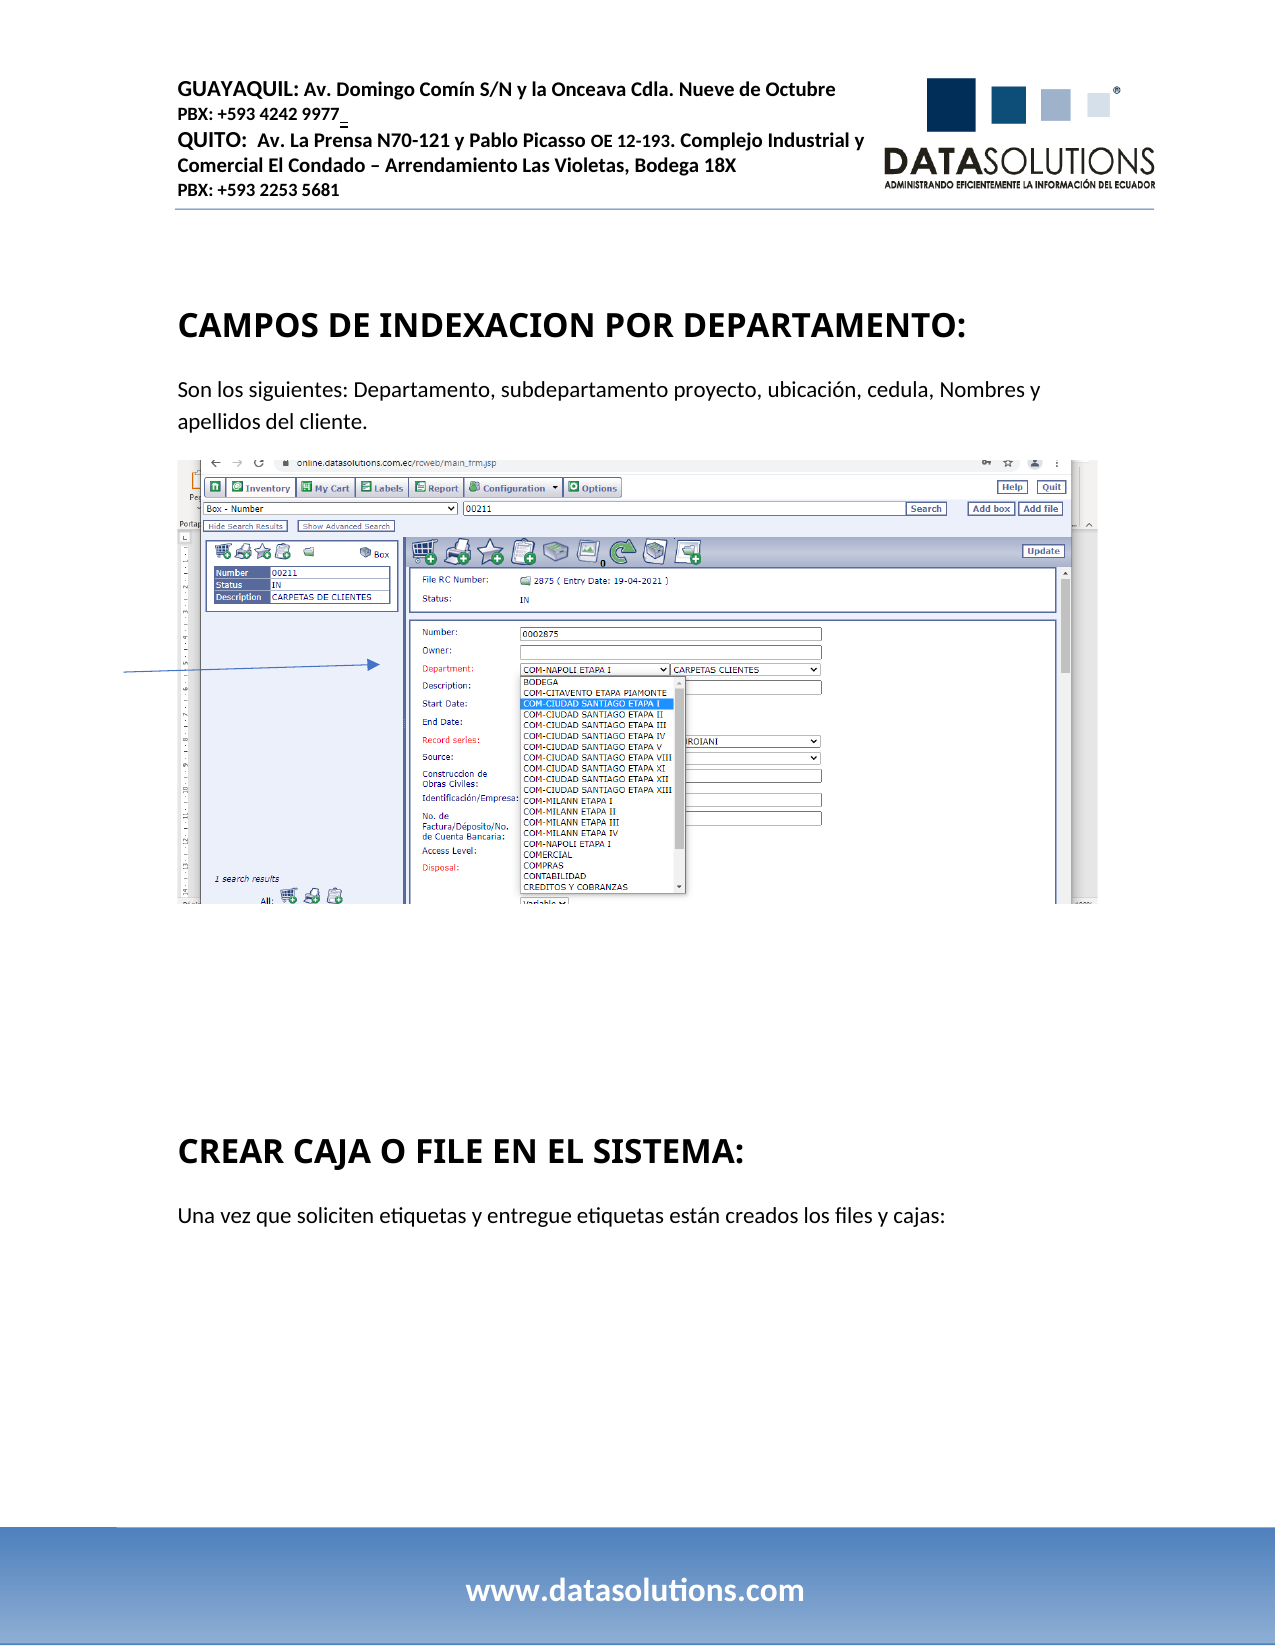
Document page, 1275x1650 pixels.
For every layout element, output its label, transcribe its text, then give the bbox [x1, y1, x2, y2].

text Una vez que soliciten etiquetas y entregue etiquetas están creados los files y cajas: [177, 1201, 1098, 1229]
text CREAR CAJA O FILE EN EL SISTEMA: [177, 1128, 1098, 1173]
picture [177, 460, 1098, 904]
picture [882, 73, 1157, 193]
text CAMPOS DE INDEXACION POR DEPARTAMENTO: [177, 302, 1098, 347]
text Son los siguientes: Departamento, subdepartamento proyecto, ubicación, cedula, Nombres y apellidos del cliente. [177, 375, 1098, 435]
